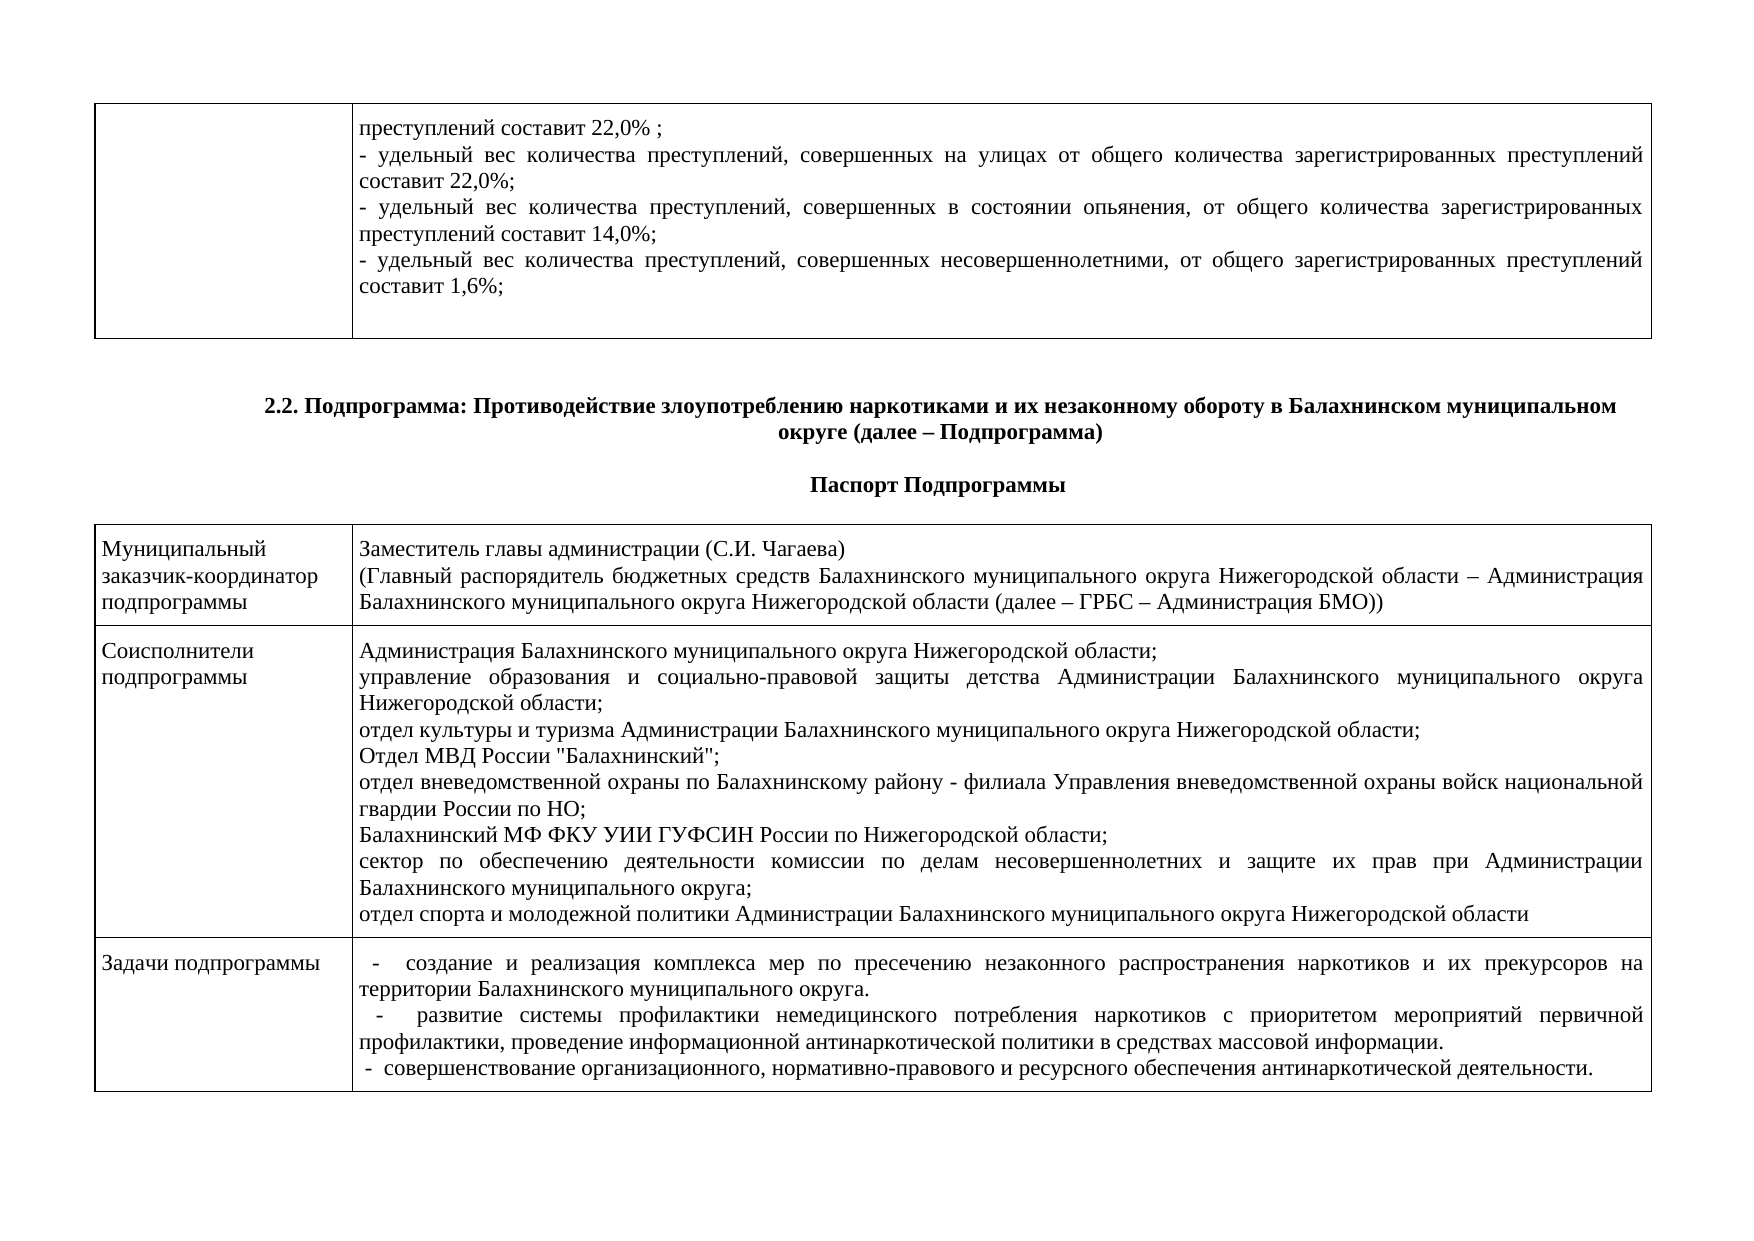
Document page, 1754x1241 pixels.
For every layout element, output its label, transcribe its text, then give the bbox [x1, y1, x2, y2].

table_cell Задачи подпрограммы [96, 938, 352, 1091]
table_cell Администрация Балахнинского муниципального округа Нижегородской области; управление образования и социально-правовой защиты детства Администрации Балахнинского муниципального округа Нижегородской области; отдел культуры и туризма Администрации Балахнинского муниципального округа Нижегородской области; Отдел МВД России "Балахнинский"; отдел вневедомственной охраны по Балахнинскому району - филиала Управления вневедомственной охраны войск национальной гвардии России по НО; Балахнинский МФ ФКУ УИИ ГУФСИН России по Нижегородской области; сектор по обеспечению деятельности комиссии по делам несовершеннолетних и защите их прав при Администрации Балахнинского муниципального округа; отдел спорта и молодежной политики Администрации Балахнинского муниципального округа Нижегородской области [353, 626, 1651, 937]
text Паспорт Подпрограммы [222, 471, 1653, 497]
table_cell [353, 104, 1651, 338]
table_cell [96, 104, 352, 338]
text 2.2. Подпрограмма: Противодействие злоупотреблению наркотиками и их незаконному обороту в Балахнинском муниципальном округе (далее – Подпрограмма) [227, 392, 1653, 444]
table_cell - создание и реализация комплекса мер по пресечению незаконного распространения наркотиков и их прекурсоров на территории Балахнинского муниципального округа. - развитие системы профилактики немедицинского потребления наркотиков с приоритетом мероприятий первичной профилактики, проведение информационной антинаркотической политики в средствах массовой информации. - совершенствование организационного, нормативно-правового и ресурсного обеспечения антинаркотической деятельности. [353, 938, 1651, 1091]
table_cell Соисполнители подпрограммы [96, 626, 352, 937]
table_header Муниципальный заказчик-координатор подпрограммы [96, 525, 352, 625]
table_header Заместитель главы администрации (С.И. Чагаева) (Главный распорядитель бюджетных средств Балахнинского муниципального округа Нижегородской области – Администрация Балахнинского муниципального округа Нижегородской области (далее – ГРБС – Администрация БМО)) [353, 525, 1651, 625]
